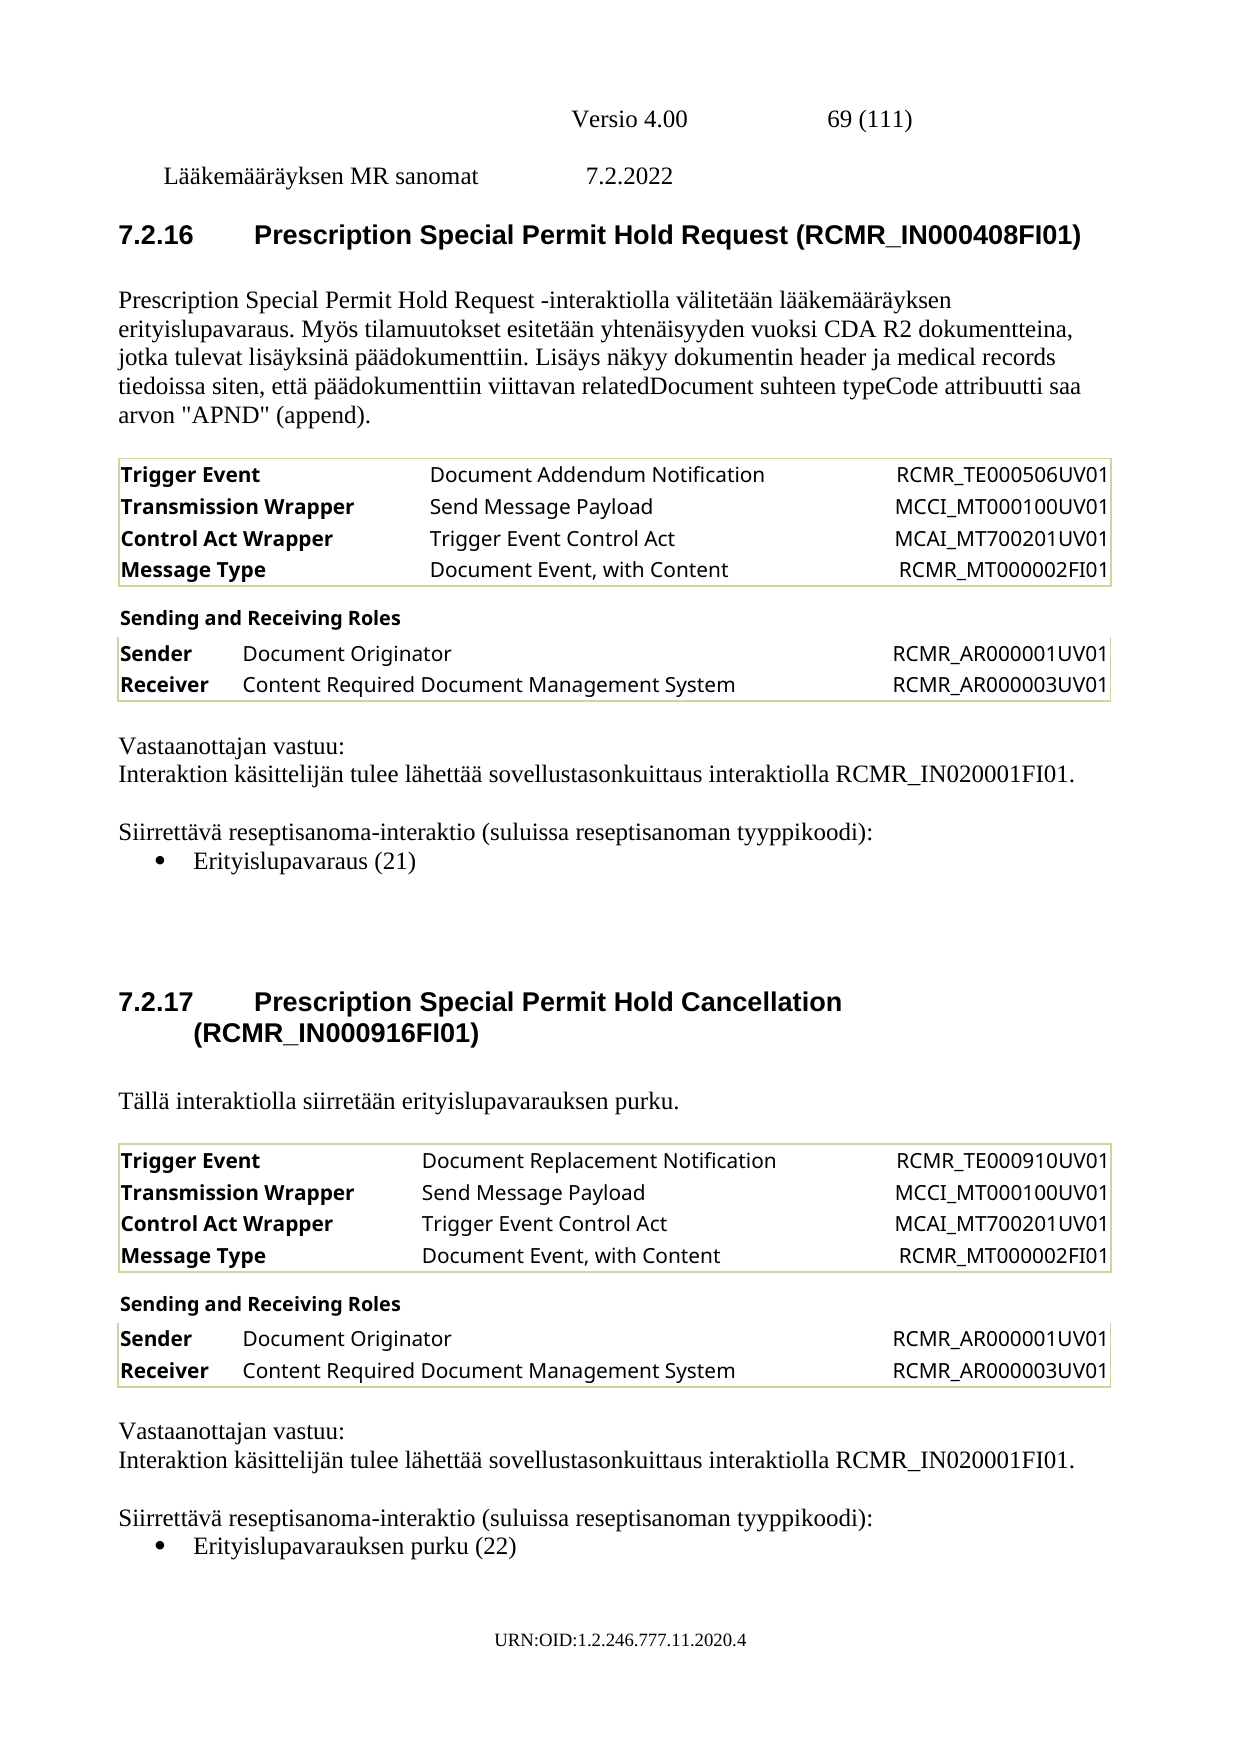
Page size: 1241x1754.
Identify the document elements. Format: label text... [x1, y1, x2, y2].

text Siirrettävä reseptisanoma-interaktio (suluissa reseptisanoman tyyppikoodi): [118, 1503, 1122, 1531]
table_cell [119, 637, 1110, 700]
text Interaktion käsittelijän tulee lähettää sovellustasonkuittaus interaktiolla RCMR_IN020001FI01. [118, 759, 1122, 788]
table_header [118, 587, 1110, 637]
text Vastaanottajan vastuu: [118, 1416, 1122, 1445]
subtitle Prescription Special Permit Hold Cancellation (RCMR_IN000916FI01) [118, 986, 1122, 1079]
text Prescription Special Permit Hold Request -interaktiolla välitetään lääkemääräyksen erityislupavaraus. Myös tilamuutokset esitetään yhtenäisyyden vuoksi CDA R2 dokumentteina, jotka tulevat lisäyksinä päädokumenttiin. Lisäys näkyy dokumentin header ja medical records tiedoissa siten, että päädokumenttiin viittavan relatedDocument suhteen typeCode attribuutti saa arvon "APND" (append). [118, 285, 1122, 429]
list Erityislupavaraus (21) [156, 846, 1122, 874]
list Erityislupavarauksen purku (22) [156, 1531, 1122, 1560]
text Tällä interaktiolla siirretään erityislupavarauksen purku. [118, 1086, 1122, 1114]
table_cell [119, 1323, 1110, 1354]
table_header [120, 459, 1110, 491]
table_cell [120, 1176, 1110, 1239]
text Vastaanottajan vastuu: [118, 731, 1122, 759]
subtitle Prescription Special Permit Hold Request (RCMR_IN000408FI01) [118, 219, 1122, 250]
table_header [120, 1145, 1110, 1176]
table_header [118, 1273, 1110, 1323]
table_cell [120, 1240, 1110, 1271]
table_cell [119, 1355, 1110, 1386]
text Interaktion käsittelijän tulee lähettää sovellustasonkuittaus interaktiolla RCMR_IN020001FI01. [118, 1445, 1122, 1474]
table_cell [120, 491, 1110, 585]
text Siirrettävä reseptisanoma-interaktio (suluissa reseptisanoman tyyppikoodi): [118, 817, 1122, 846]
